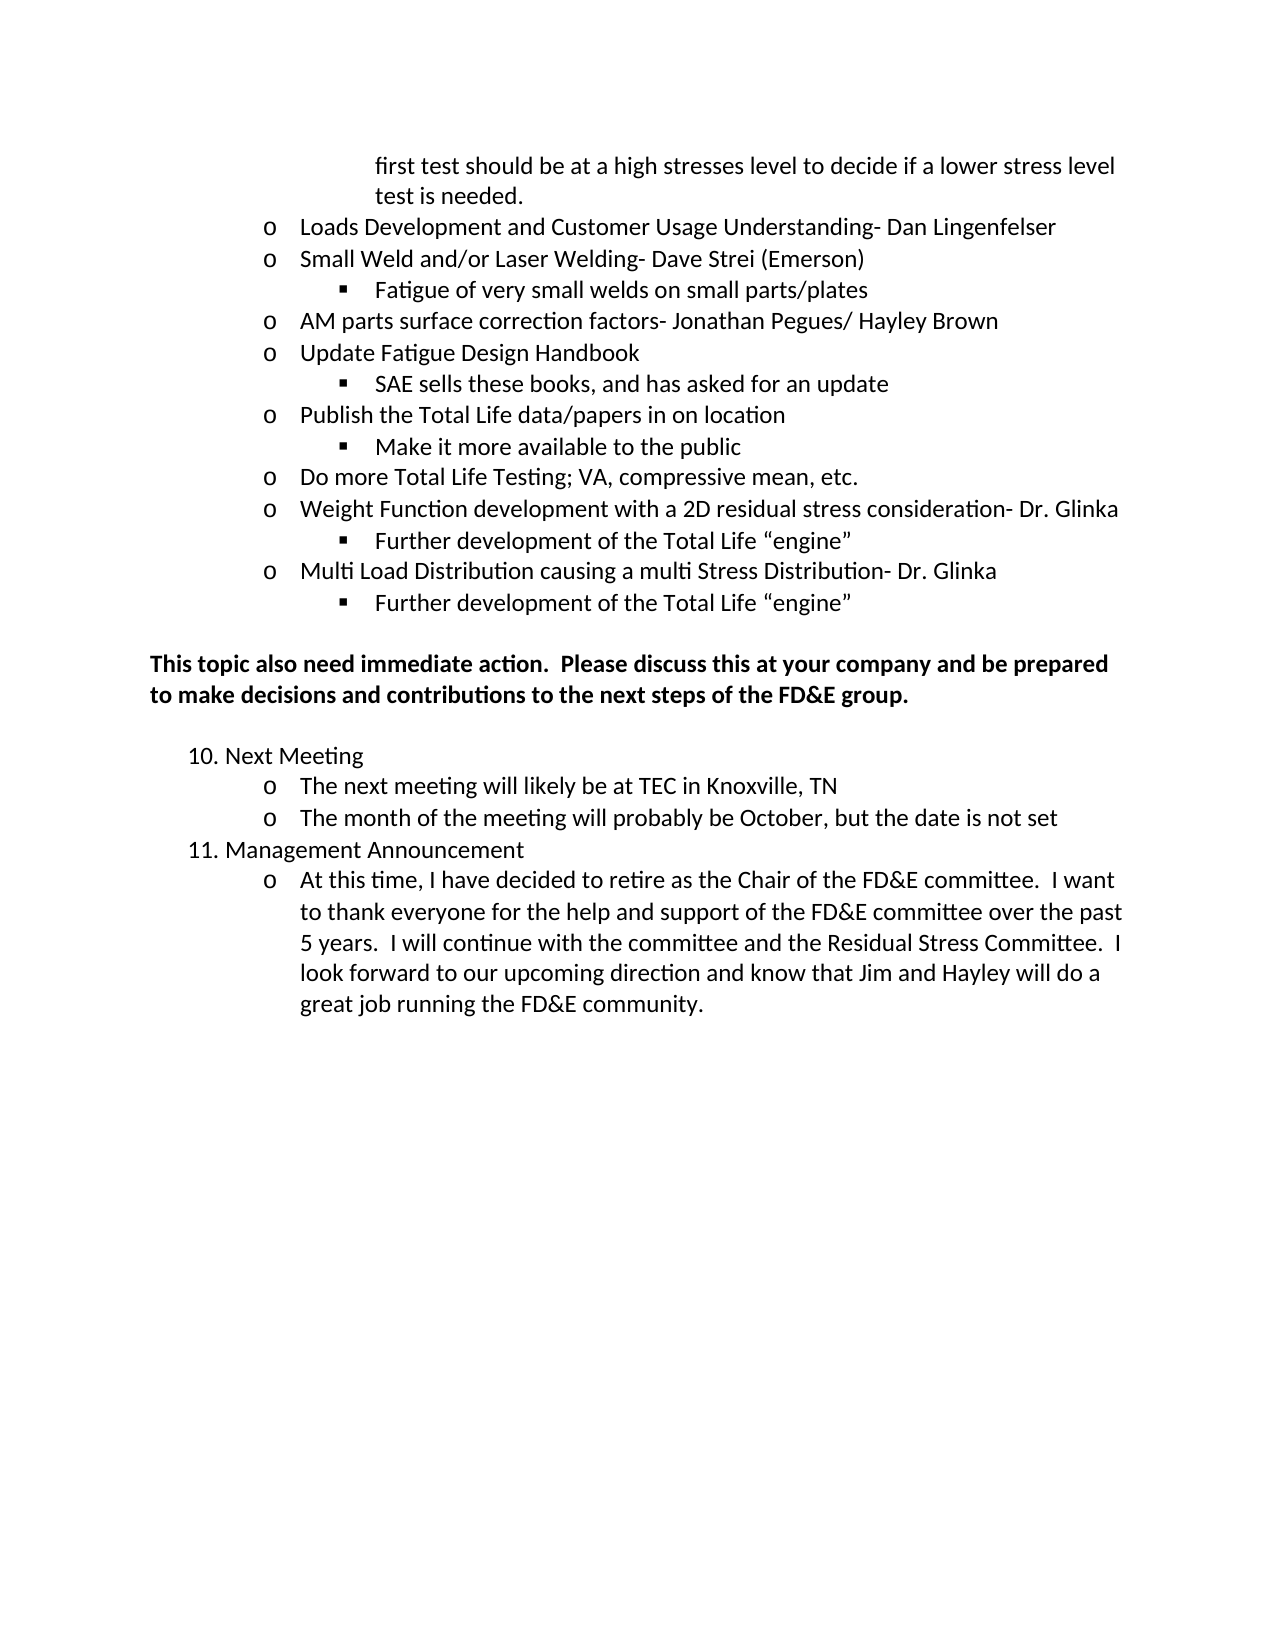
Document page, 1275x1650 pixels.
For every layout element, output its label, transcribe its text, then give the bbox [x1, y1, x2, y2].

list Further development of the Total Life “engine” [337, 525, 1125, 556]
list At this time, I have decided to retire as the Chair of the FD&E committee. I want to thank everyone for the help and support of the FD&E committee over the past 5 years. I will continue with the committee and the Residual Stress Committee. I look forward to our upcoming direction and know that Jim and Hayley will do a great job running the FD&E community. [262, 864, 1125, 1018]
list The month of the meeting will probably be October, but the date is not set [262, 802, 1125, 834]
list Management Announcement [187, 834, 1125, 864]
list AM parts surface correction factors- Jonathan Pegues/ Hayley Brown [262, 305, 1125, 337]
text This topic also need immediate action. Please discuss this at your company and be prepared to make decisions and contributions to the next steps of the FD&E group. [150, 648, 1125, 709]
list Update Fatigue Design Handbook [262, 337, 1125, 369]
list Weight Function development with a 2D residual stress consideration- Dr. Glinka [262, 493, 1125, 525]
list SAE sells these books, and has asked for an update [337, 369, 1125, 399]
list Publish the Total Life data/papers in on location [262, 399, 1125, 431]
list Small Weld and/or Laser Welding- Dave Strei (Emerson) [262, 243, 1125, 274]
list Loads Development and Customer Usage Understanding- Dan Lingenfelser [262, 211, 1125, 243]
list Do more Total Life Testing; VA, compressive mean, etc. [262, 461, 1125, 493]
list Next Meeting [187, 740, 1125, 770]
list Fatigue of very small welds on small parts/plates [337, 274, 1125, 305]
list Further development of the Total Life “engine” [337, 587, 1125, 618]
list The next meeting will likely be at TEC in Knoxville, TN [262, 770, 1125, 802]
list Make it more available to the public [337, 431, 1125, 461]
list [337, 150, 1125, 211]
list Multi Load Distribution causing a multi Stress Distribution- Dr. Glinka [262, 556, 1125, 587]
